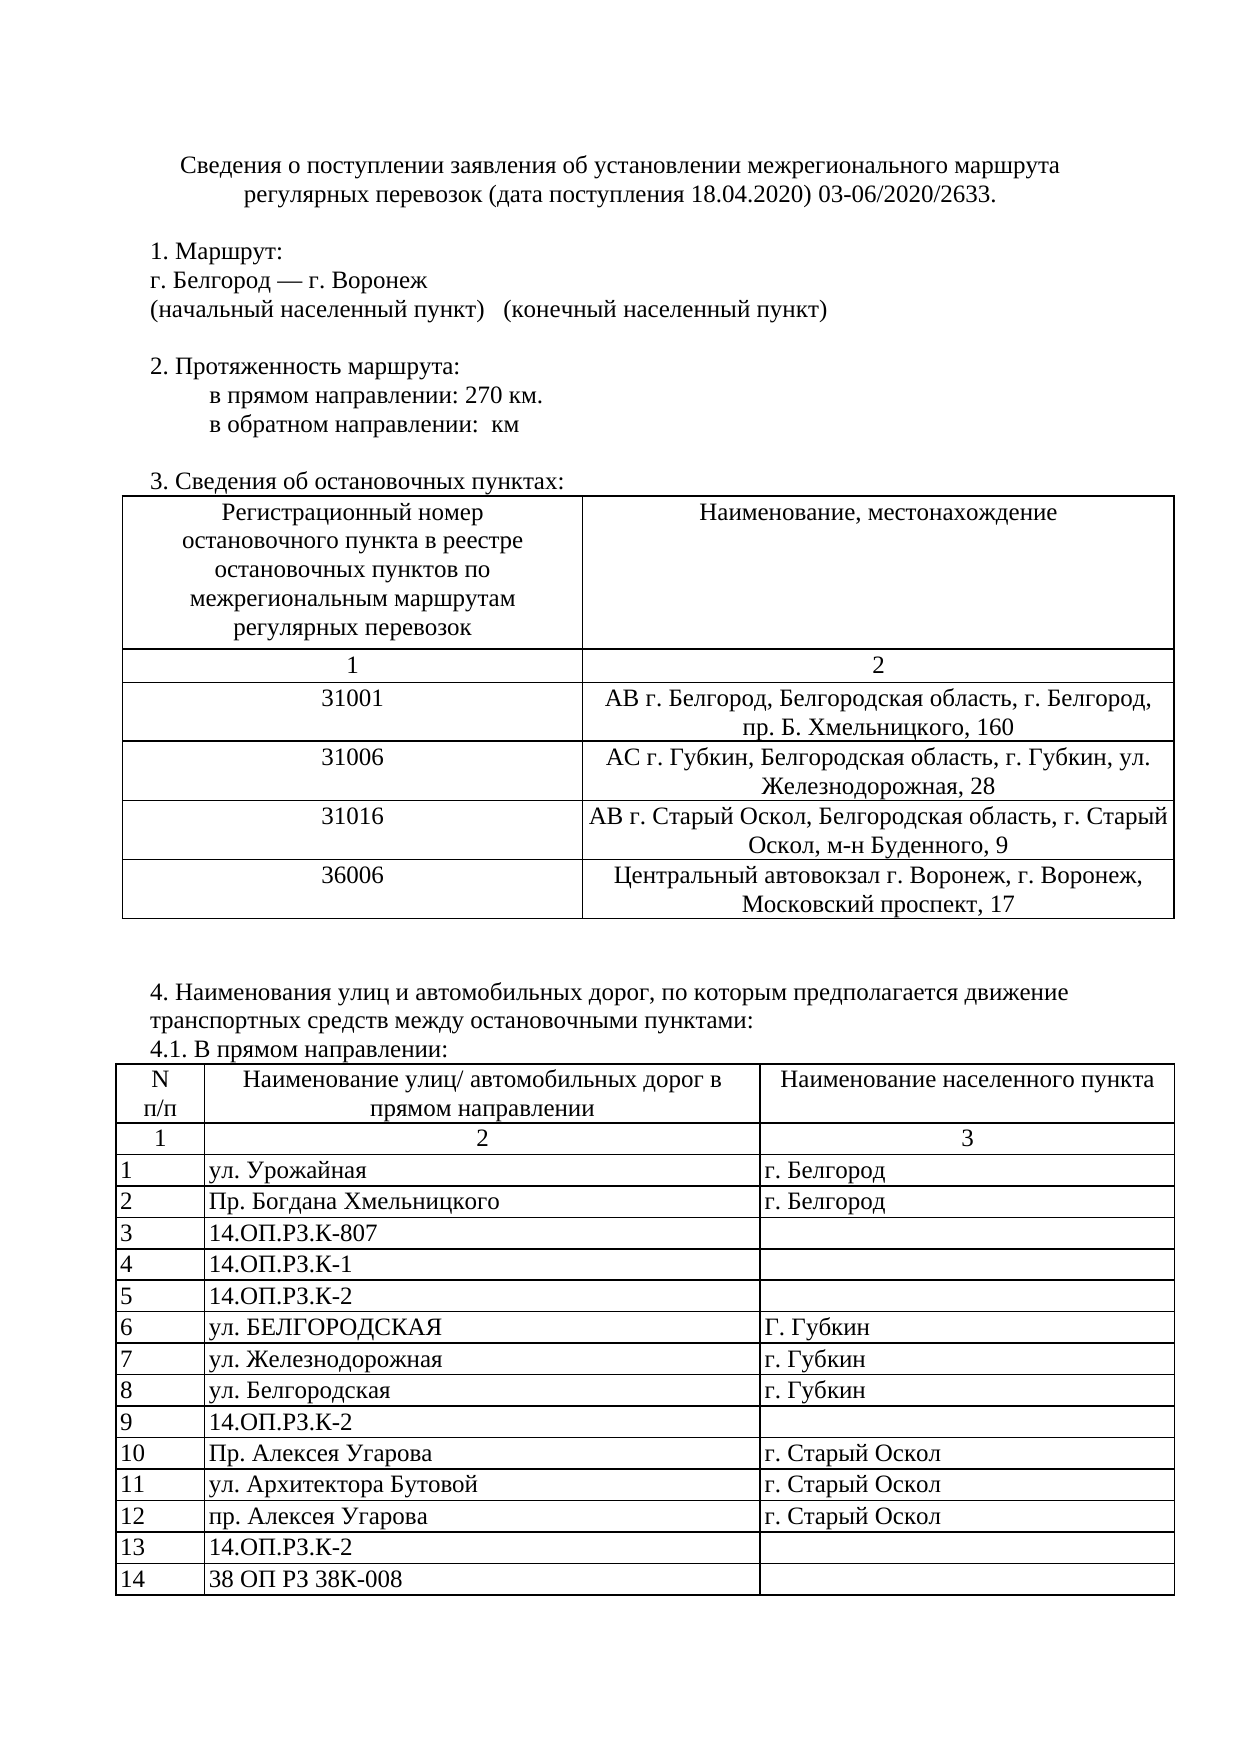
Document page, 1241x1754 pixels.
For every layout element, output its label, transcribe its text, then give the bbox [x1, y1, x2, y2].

table_cell 31016 [123, 801, 582, 858]
text в прямом направлении: 270 км. [150, 380, 1090, 409]
table_cell 6 [117, 1312, 204, 1342]
table_cell 2 [117, 1187, 204, 1216]
table_cell 12 [117, 1501, 204, 1531]
text (начальный населенный пункт) (конечный населенный пункт) [150, 294, 1090, 322]
table_cell Пр. Богдана Хмельницкого [205, 1187, 759, 1216]
table_header Наименование, местонахождение [583, 497, 1173, 648]
table_cell 13 [117, 1533, 204, 1562]
table_cell ул. Железнодорожная [205, 1344, 759, 1374]
table_cell 14.ОП.РЗ.К-2 [205, 1281, 759, 1311]
table_cell ул. Белгородская [205, 1375, 759, 1405]
table_cell 10 [117, 1438, 204, 1468]
text 3. Сведения об остановочных пунктах: [150, 466, 1090, 495]
table_cell 1 [117, 1124, 204, 1153]
table_cell 31006 [123, 742, 582, 799]
table_cell 2 [205, 1124, 759, 1153]
table_cell [761, 1533, 1174, 1562]
table_cell [761, 1218, 1174, 1248]
table_cell 31001 [123, 683, 582, 740]
table_cell 7 [117, 1344, 204, 1374]
text 2. Протяженность маршрута: [150, 351, 1090, 380]
table_cell 9 [117, 1407, 204, 1437]
table_cell 14 [117, 1564, 204, 1594]
table_cell 5 [117, 1281, 204, 1311]
table_cell Г. Губкин [761, 1312, 1174, 1342]
text 4. Наименования улиц и автомобильных дорог, по которым предполагается движение транспортных средств между остановочными пунктами: [150, 977, 1090, 1034]
table_cell г. Старый Оскол [761, 1501, 1174, 1531]
table_cell 11 [117, 1470, 204, 1499]
table_cell г. Старый Оскол [761, 1438, 1174, 1468]
table_header Наименование населенного пункта [761, 1065, 1174, 1122]
table_cell 1 [123, 650, 582, 681]
table_cell АВ г. Белгород, Белгородская область, г. Белгород, пр. Б. Хмельницкого, 160 [583, 683, 1173, 740]
table_cell 3 [761, 1124, 1174, 1153]
table_cell 14.ОП.РЗ.К-2 [205, 1533, 759, 1562]
table_cell 4 [117, 1250, 204, 1279]
table_header Регистрационный номер остановочного пункта в реестре остановочных пунктов по межрегиональным маршрутам регулярных перевозок [123, 497, 582, 648]
table_cell 14.ОП.РЗ.К-807 [205, 1218, 759, 1248]
table_cell 2 [583, 650, 1173, 681]
text г. Белгород — г. Воронеж [150, 265, 1090, 294]
table_cell АС г. Губкин, Белгородская область, г. Губкин, ул. Железнодорожная, 28 [583, 742, 1173, 799]
table_header N п/п [117, 1065, 204, 1122]
table_cell 1 [117, 1155, 204, 1185]
table_cell 3 [117, 1218, 204, 1248]
table_cell ул. БЕЛГОРОДСКАЯ [205, 1312, 759, 1342]
table_cell [761, 1564, 1174, 1594]
table_header Наименование улиц/ автомобильных дорог в прямом направлении [205, 1065, 759, 1122]
table_cell [761, 1250, 1174, 1279]
table_cell [761, 1407, 1174, 1437]
table_cell г. Губкин [761, 1375, 1174, 1405]
table_cell 14.ОП.РЗ.К-2 [205, 1407, 759, 1437]
table_cell г. Белгород [761, 1187, 1174, 1216]
text в обратном направлении: км [150, 409, 1090, 437]
text Сведения о поступлении заявления об установлении межрегионального маршрута регулярных перевозок (дата поступления 18.04.2020) 03-06/2020/2633. [150, 150, 1090, 207]
table_cell АВ г. Старый Оскол, Белгородская область, г. Старый Оскол, м-н Буденного, 9 [583, 801, 1173, 858]
table_cell 14.ОП.РЗ.К-1 [205, 1250, 759, 1279]
table_cell 36006 [123, 860, 582, 918]
table_cell ул. Архитектора Бутовой [205, 1470, 759, 1499]
table_cell Пр. Алексея Угарова [205, 1438, 759, 1468]
table_cell Центральный автовокзал г. Воронеж, г. Воронеж, Московский проспект, 17 [583, 860, 1173, 918]
table_cell 38 ОП РЗ 38К-008 [205, 1564, 759, 1594]
text 1. Маршрут: [150, 236, 1090, 265]
table_cell г. Губкин [761, 1344, 1174, 1374]
table_cell пр. Алексея Угарова [205, 1501, 759, 1531]
table_cell ул. Урожайная [205, 1155, 759, 1185]
text 4.1. В прямом направлении: [150, 1034, 1090, 1063]
table_cell г. Старый Оскол [761, 1470, 1174, 1499]
table_cell 8 [117, 1375, 204, 1405]
table_cell [761, 1281, 1174, 1311]
table_cell г. Белгород [761, 1155, 1174, 1185]
